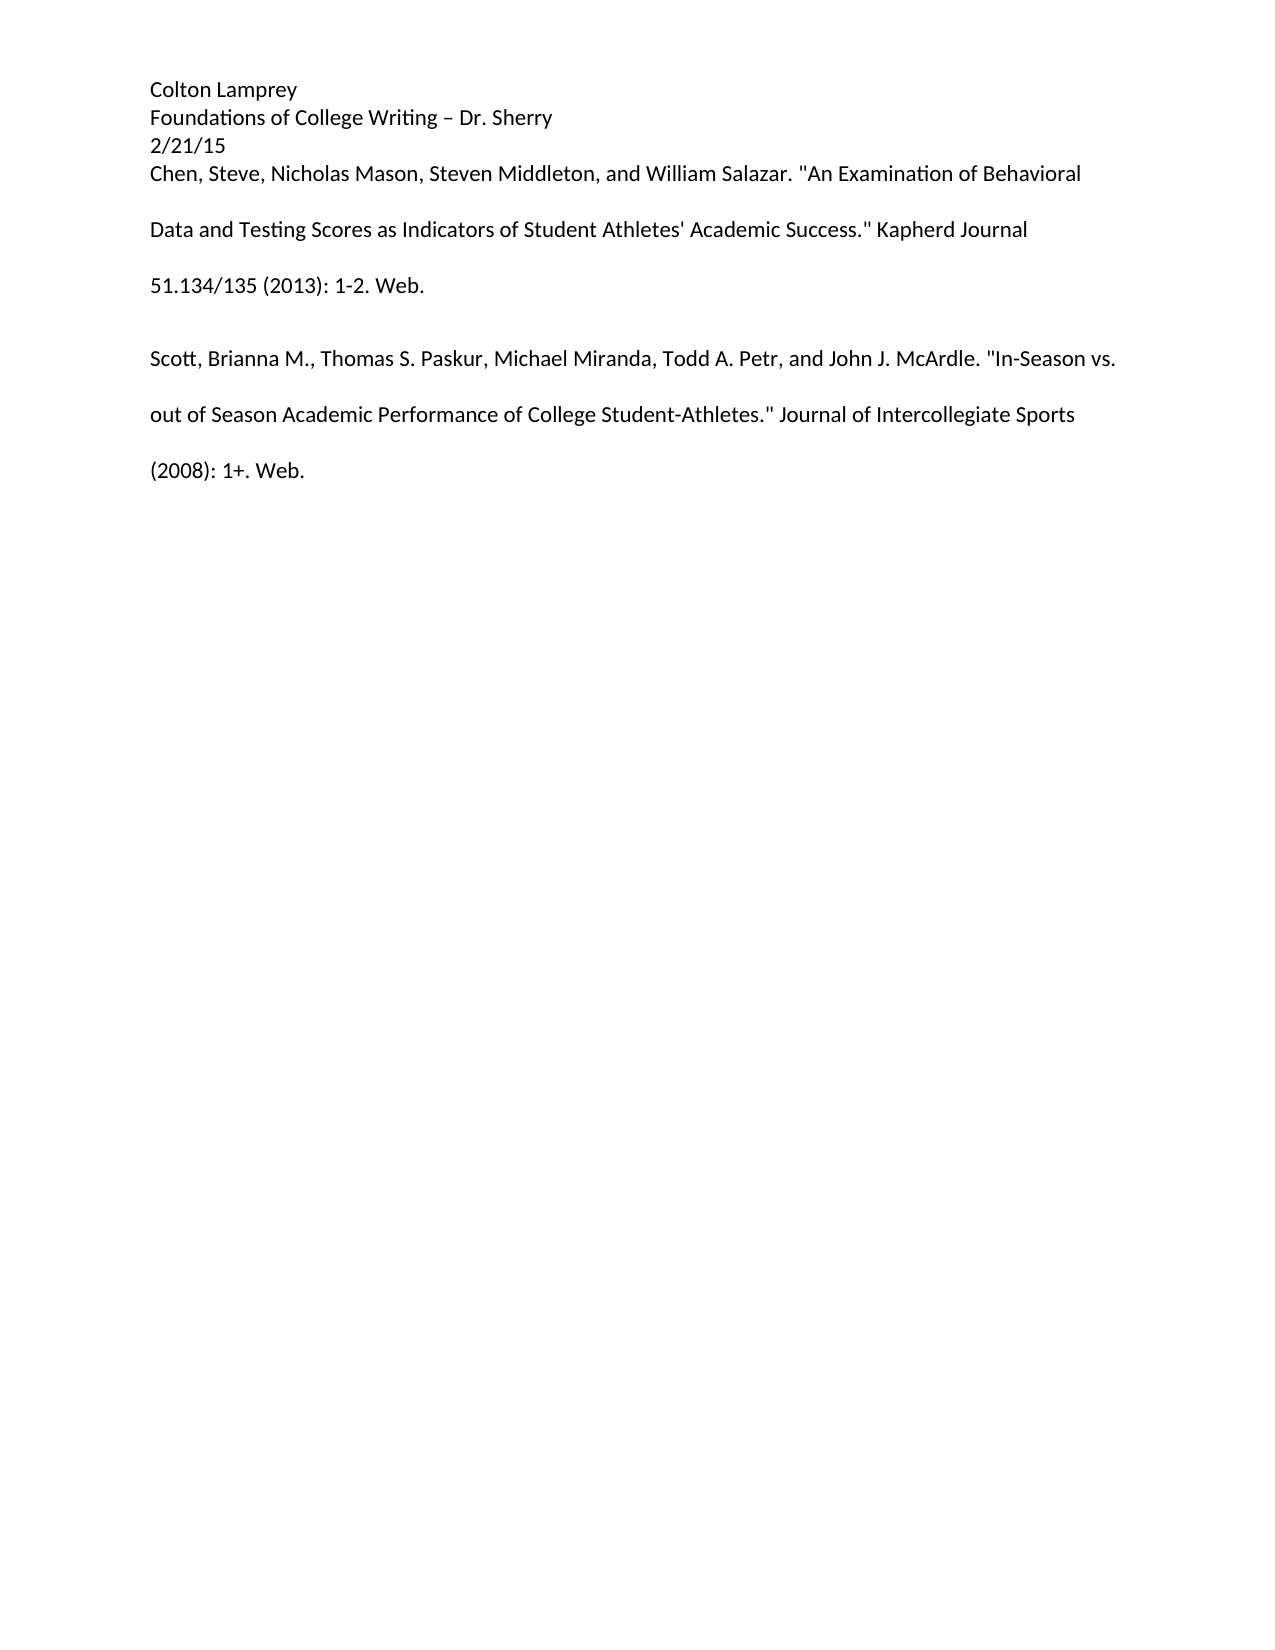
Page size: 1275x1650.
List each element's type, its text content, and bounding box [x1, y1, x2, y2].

text Scott, Brianna M., Thomas S. Paskur, Michael Miranda, Todd A. Petr, and John J. McArdle. "In-Season vs. out of Season Academic Performance of College Student-Athletes." Journal of Intercollegiate Sports (2008): 1+. Web. [150, 344, 1125, 484]
text Chen, Steve, Nicholas Mason, Steven Middleton, and William Salazar. "An Examination of Behavioral Data and Testing Scores as Indicators of Student Athletes' Academic Success." Kapherd Journal 51.134/135 (2013): 1-2. Web. [150, 159, 1125, 299]
